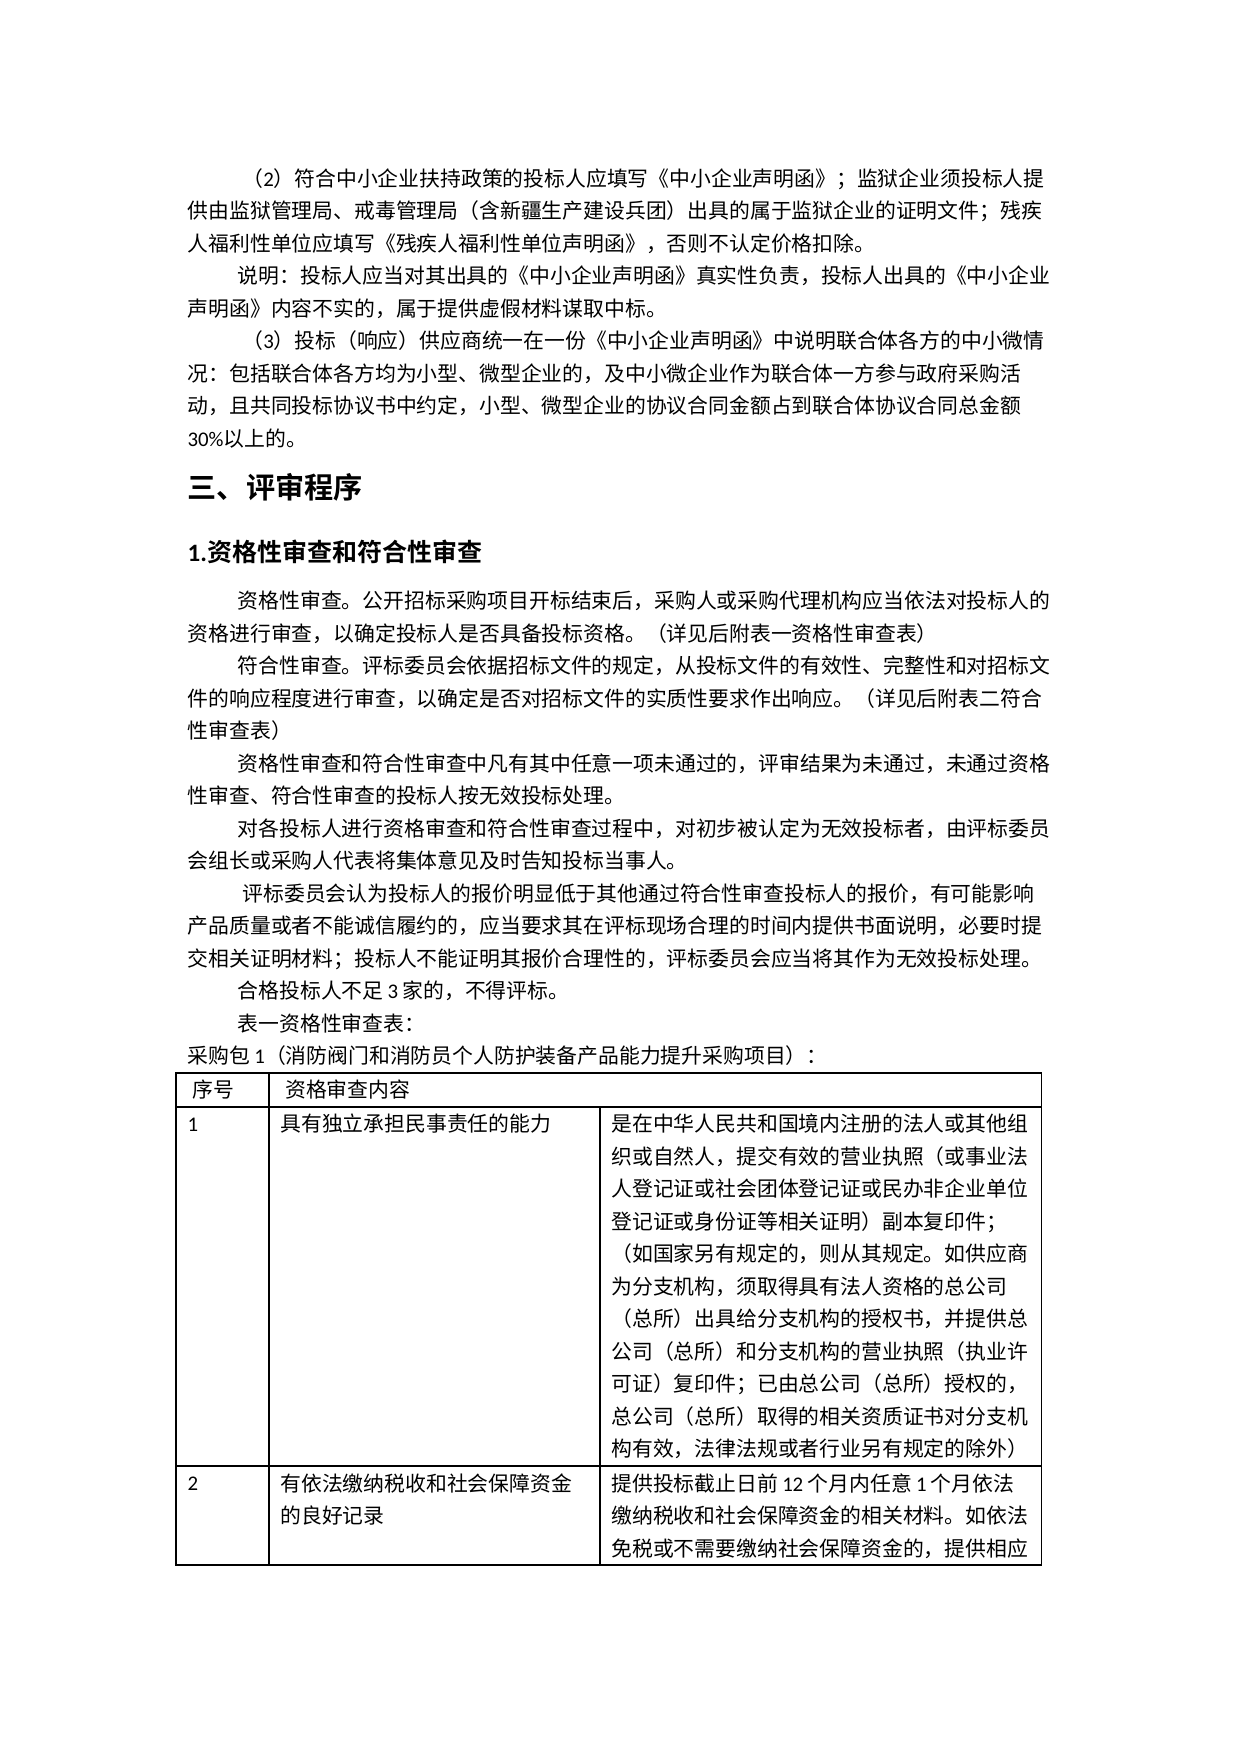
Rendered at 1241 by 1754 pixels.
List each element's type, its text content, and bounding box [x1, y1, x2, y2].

table_cell 是在中华人民共和国境内注册的法人或其他组织或自然人，提交有效的营业执照（或事业法人登记证或社会团体登记证或民办非企业单位登记证或身份证等相关证明）副本复印件；（如国家另有规定的，则从其规定。如供应商为分支机构，须取得具有法人资格的总公司（总所）出具给分支机构的授权书，并提供总公司（总所）和分支机构的营业执照（执业许可证）复印件；已由总公司（总所）授权的，总公司（总所）取得的相关资质证书对分支机构有效，法律法规或者行业另有规定的除外） [601, 1108, 1041, 1465]
text 采购包1（消防阀门和消防员个人防护装备产品能力提升采购项目）： [187, 1039, 1053, 1072]
text 对各投标人进行资格审查和符合性审查过程中，对初步被认定为无效投标者，由评标委员会组长或采购人代表将集体意见及时告知投标当事人。 [187, 812, 1053, 877]
text 表一资格性审查表： [187, 1007, 1053, 1039]
text （2）符合中小企业扶持政策的投标人应填写《中小企业声明函》；监狱企业须投标人提供由监狱管理局、戒毒管理局（含新疆生产建设兵团）出具的属于监狱企业的证明文件；残疾人福利性单位应填写《残疾人福利性单位声明函》，否则不认定价格扣除。 [187, 162, 1053, 259]
table_cell 具有独立承担民事责任的能力 [270, 1108, 599, 1465]
table_header 序号 [177, 1074, 268, 1106]
text 1.资格性审查和符合性审查 [187, 519, 1053, 584]
table_cell 2 [177, 1467, 268, 1564]
text 合格投标人不足3家的，不得评标。 [187, 974, 1053, 1007]
text 符合性审查。评标委员会依据招标文件的规定，从投标文件的有效性、完整性和对招标文件的响应程度进行审查，以确定是否对招标文件的实质性要求作出响应。（详见后附表二符合性审查表） [187, 649, 1053, 747]
text 说明：投标人应当对其出具的《中小企业声明函》真实性负责，投标人出具的《中小企业声明函》内容不实的，属于提供虚假材料谋取中标。 [187, 259, 1053, 324]
text 资格性审查和符合性审查中凡有其中任意一项未通过的，评审结果为未通过，未通过资格性审查、符合性审查的投标人按无效投标处理。 [187, 747, 1053, 812]
text 资格性审查。公开招标采购项目开标结束后，采购人或采购代理机构应当依法对投标人的资格进行审查，以确定投标人是否具备投标资格。（详见后附表一资格性审查表） [187, 584, 1053, 649]
text 评标委员会认为投标人的报价明显低于其他通过符合性审查投标人的报价，有可能影响产品质量或者不能诚信履约的，应当要求其在评标现场合理的时间内提供书面说明，必要时提交相关证明材料；投标人不能证明其报价合理性的，评标委员会应当将其作为无效投标处理。 [187, 877, 1053, 974]
text 三、评审程序 [187, 454, 1053, 519]
text （3）投标（响应）供应商统一在一份《中小企业声明函》中说明联合体各方的中小微情况：包括联合体各方均为小型、微型企业的，及中小微企业作为联合体一方参与政府采购活动，且共同投标协议书中约定，小型、微型企业的协议合同金额占到联合体协议合同总金额30%以上的。 [187, 324, 1053, 454]
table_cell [601, 1467, 1041, 1564]
table_cell 1 [177, 1108, 268, 1465]
table_header 资格审查内容 [270, 1074, 1041, 1106]
table_cell 有依法缴纳税收和社会保障资金的良好记录 [270, 1467, 599, 1564]
